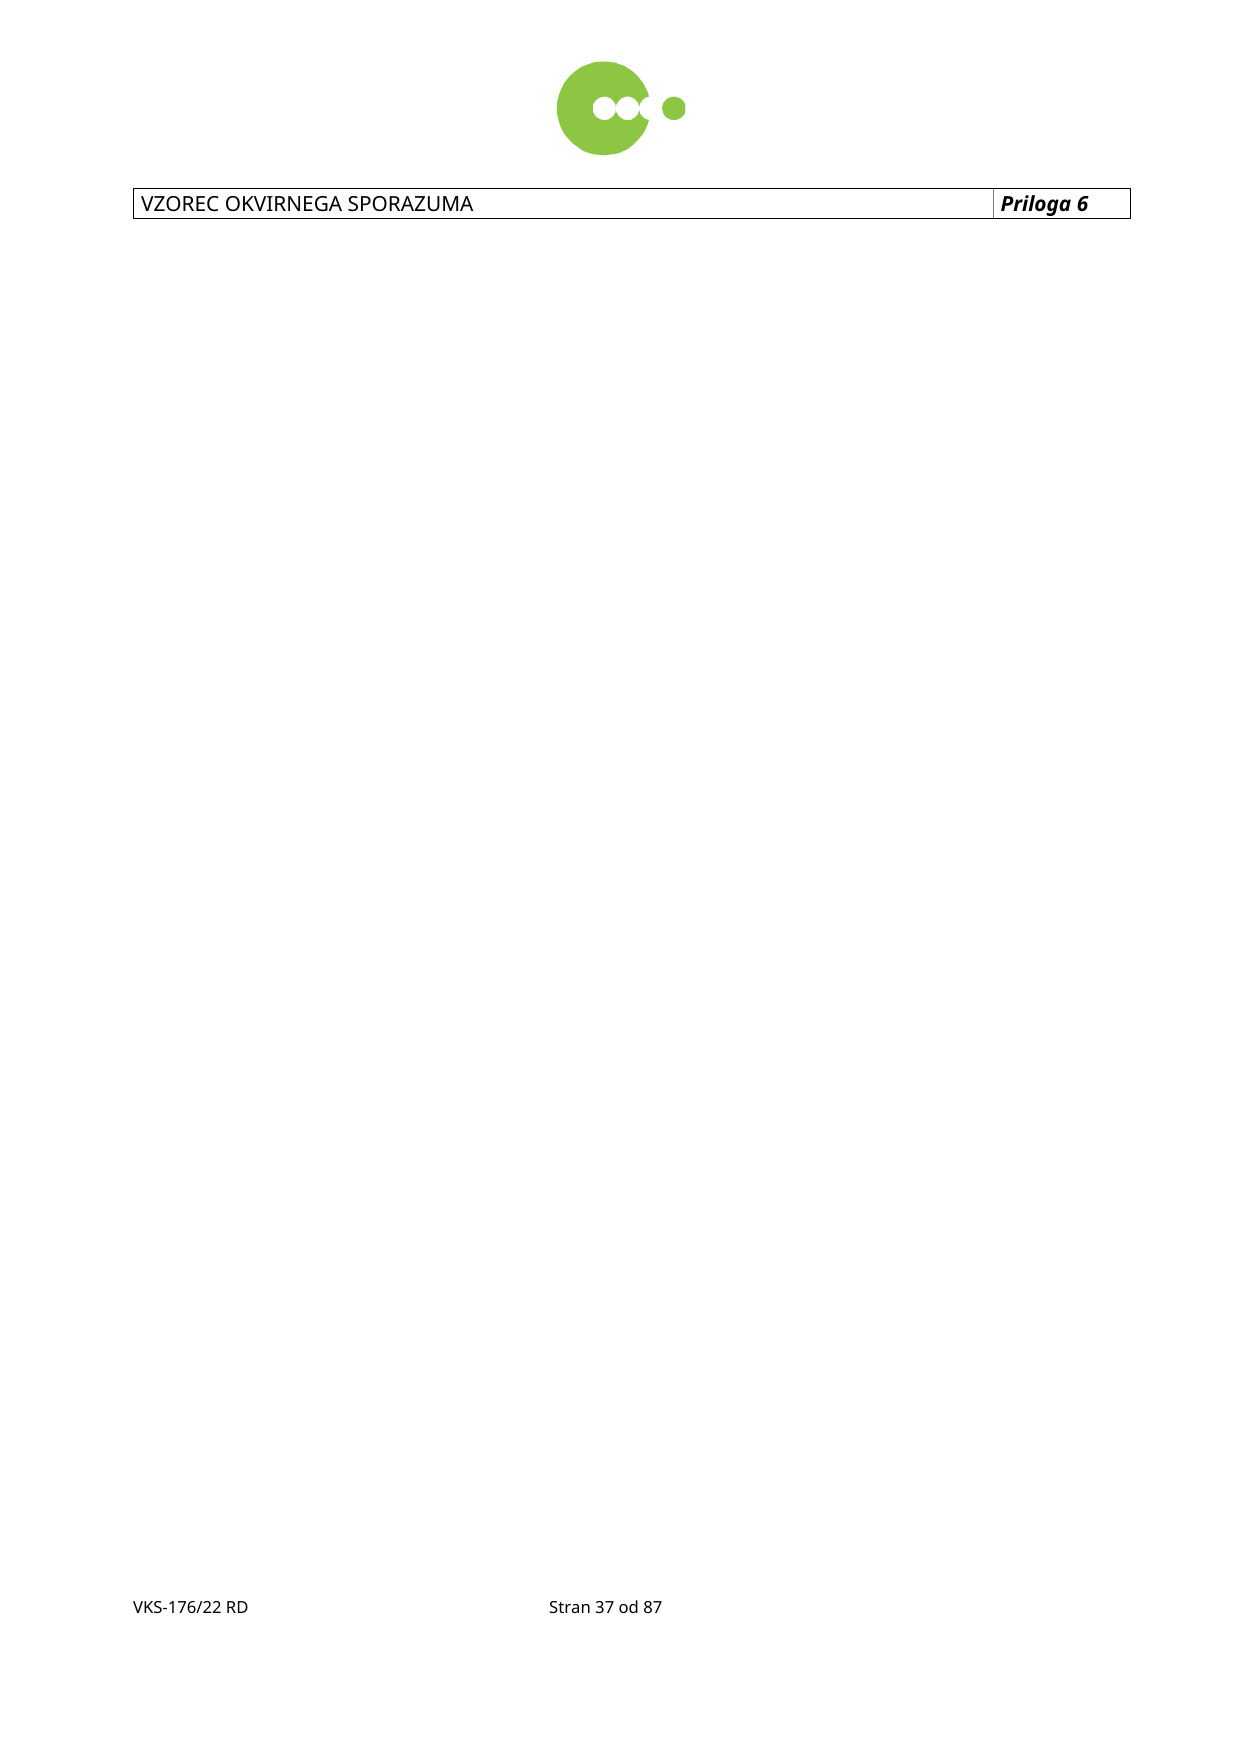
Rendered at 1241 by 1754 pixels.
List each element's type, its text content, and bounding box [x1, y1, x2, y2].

table_header VZOREC OKVIRNEGA SPORAZUMA [134, 189, 993, 217]
table_header Priloga 6 [994, 189, 1130, 217]
